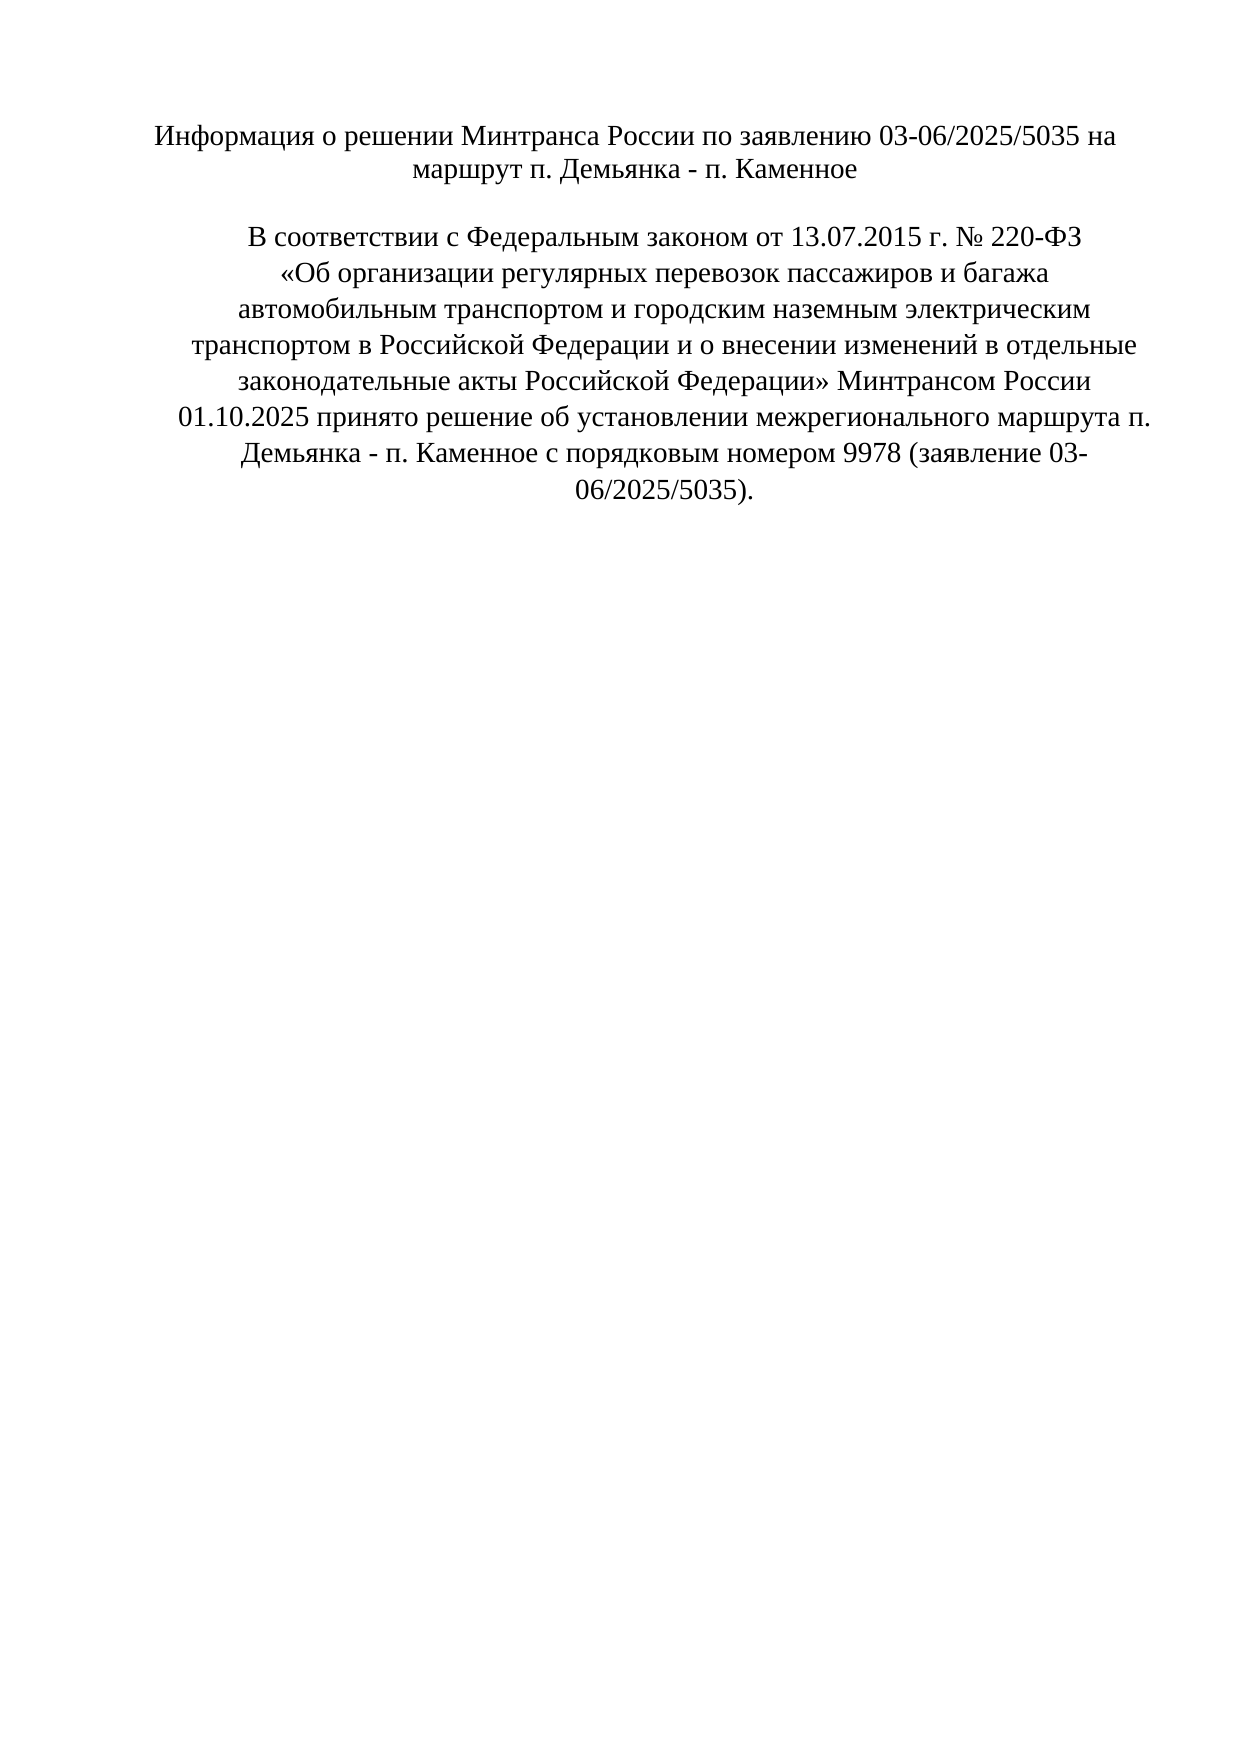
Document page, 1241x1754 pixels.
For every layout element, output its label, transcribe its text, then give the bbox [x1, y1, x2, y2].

text Информация о решении Минтранса России по заявлению 03-06/2025/5035 на маршрут п. Демьянка - п. Каменное [118, 118, 1152, 185]
text В соответствии с Федеральным законом от 13.07.2015 г. № 220-ФЗ «Об организации регулярных перевозок пассажиров и багажа автомобильным транспортом и городским наземным электрическим транспортом в Российской Федерации и о внесении изменений в отдельные законодательные акты Российской Федерации» Минтрансом России 01.10.2025 принято решение об установлении межрегионального маршрута п. Демьянка - п. Каменное с порядковым номером 9978 (заявление 03-06/2025/5035). [177, 219, 1152, 505]
